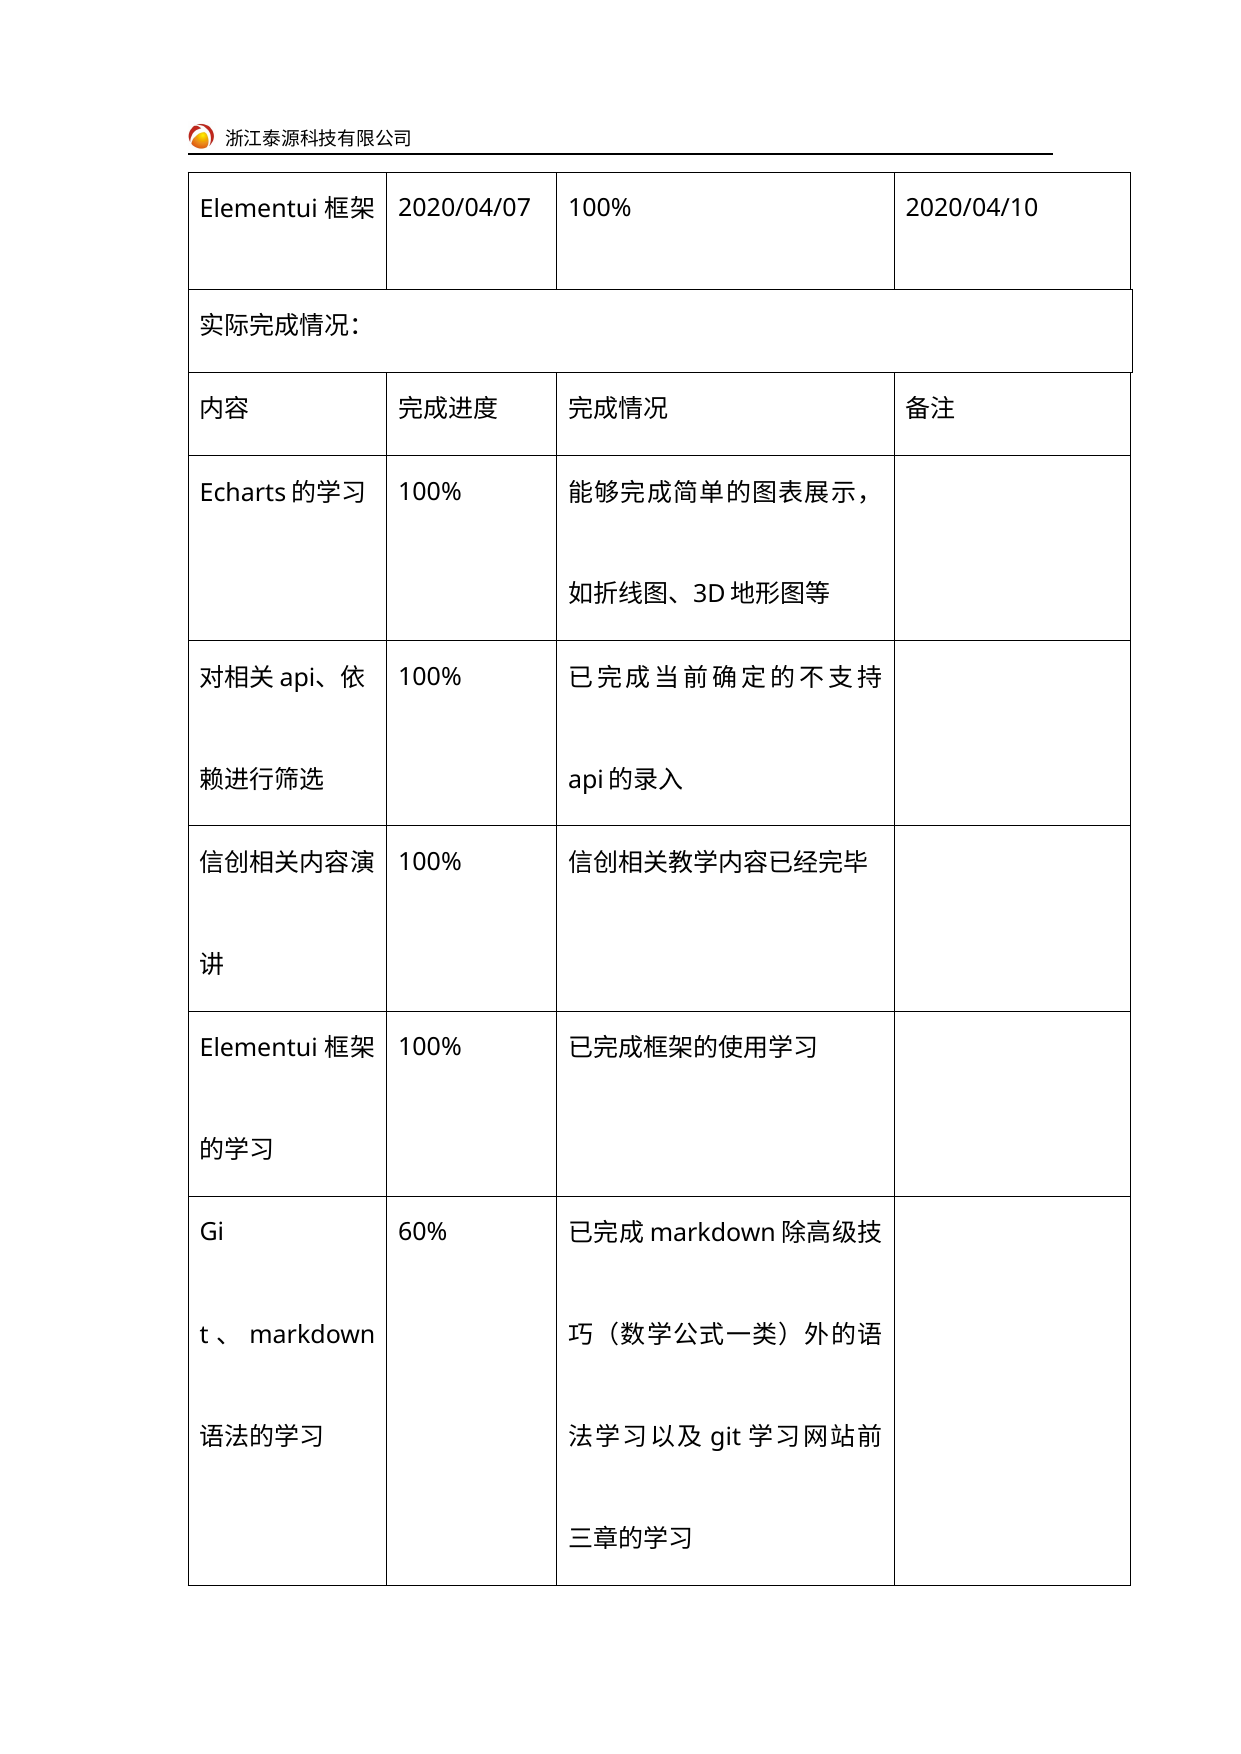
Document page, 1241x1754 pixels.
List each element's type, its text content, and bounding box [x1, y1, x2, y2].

table_cell Git、markdown语法的学习 [189, 1197, 386, 1584]
picture [187, 121, 217, 150]
table_cell 100% [387, 1012, 556, 1196]
table_cell Elementui框架的学习 [189, 173, 386, 289]
table_cell Echarts的学习 [189, 456, 386, 640]
table_cell 已完成markdown除高级技巧（数学公式一类）外的语法学习以及git学习网站前三章的学习 [557, 1197, 894, 1584]
table_cell 100% [387, 456, 556, 640]
table_cell [895, 1197, 1130, 1584]
table_cell 信创相关教学内容已经完毕 [557, 826, 894, 1011]
table_cell [895, 1012, 1130, 1196]
table_cell [895, 826, 1130, 1011]
table_cell 完成情况 [557, 373, 894, 455]
table_cell 对相关api、依赖进行筛选 [189, 641, 386, 825]
table_cell 100% [387, 826, 556, 1011]
table_cell 信创相关内容演讲 [189, 826, 386, 1011]
table_cell 100% [557, 173, 894, 289]
table_cell 已完成框架的使用学习 [557, 1012, 894, 1196]
table_cell 已完成当前确定的不支持api的录入 [557, 641, 894, 825]
table_cell 内容 [189, 373, 386, 455]
table_cell 备注 [895, 373, 1130, 455]
table_cell [895, 641, 1130, 825]
table_cell 完成进度 [387, 373, 556, 455]
table_cell 60% [387, 1197, 556, 1584]
table_cell 2020/04/07 [387, 173, 556, 289]
table_cell 2020/04/10 [895, 173, 1130, 289]
table_cell [895, 456, 1130, 640]
table_cell Elementui框架的学习 [189, 1012, 386, 1196]
table_cell 100% [387, 641, 556, 825]
table_cell 实际完成情况： [189, 290, 1132, 372]
table_cell 能够完成简单的图表展示，如折线图、3D地形图等 [557, 456, 894, 640]
